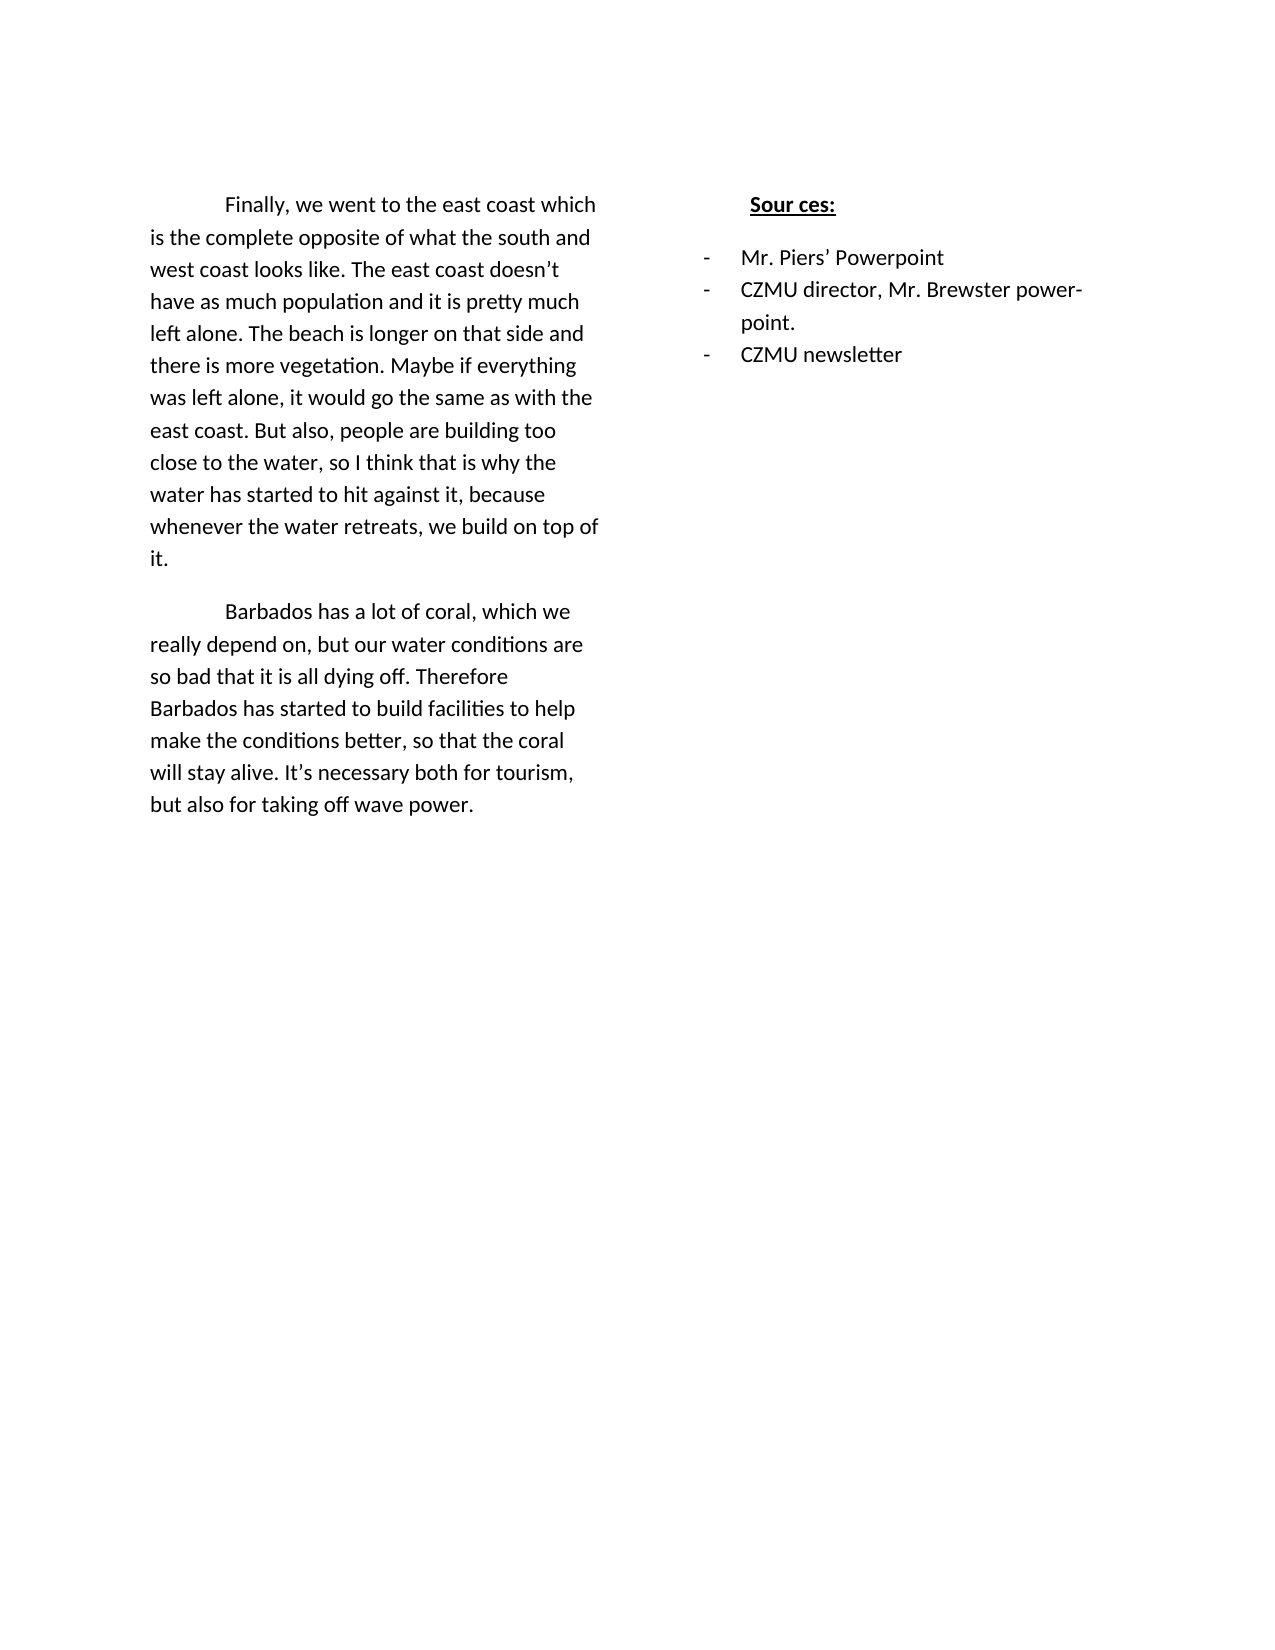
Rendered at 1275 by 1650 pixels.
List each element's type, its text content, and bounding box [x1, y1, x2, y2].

list Mr. Piers’ Powerpoint [703, 243, 1125, 271]
list CZMU newsletter [703, 340, 1125, 368]
text Barbados has a lot of coral, which we really depend on, but our water conditions are so bad that it is all dying off. Therefore Barbados has started to build facilities to help make the conditions better, so that the coral will stay alive. It’s necessary both for tourism, but also for taking off wave power. [150, 597, 600, 819]
text Sour ces: [675, 190, 1125, 218]
text Finally, we went to the east coast which is the complete opposite of what the south and west coast looks like. The east coast doesn’t have as much population and it is pretty much left alone. The beach is longer on that side and there is more vegetation. Maybe if everything was left alone, it would go the same as with the east coast. But also, people are building too close to the water, so I think that is why the water has started to hit against it, because whenever the water retreats, we build on top of it. [150, 190, 600, 572]
list CZMU director, Mr. Brewster power-point. [703, 276, 1125, 336]
